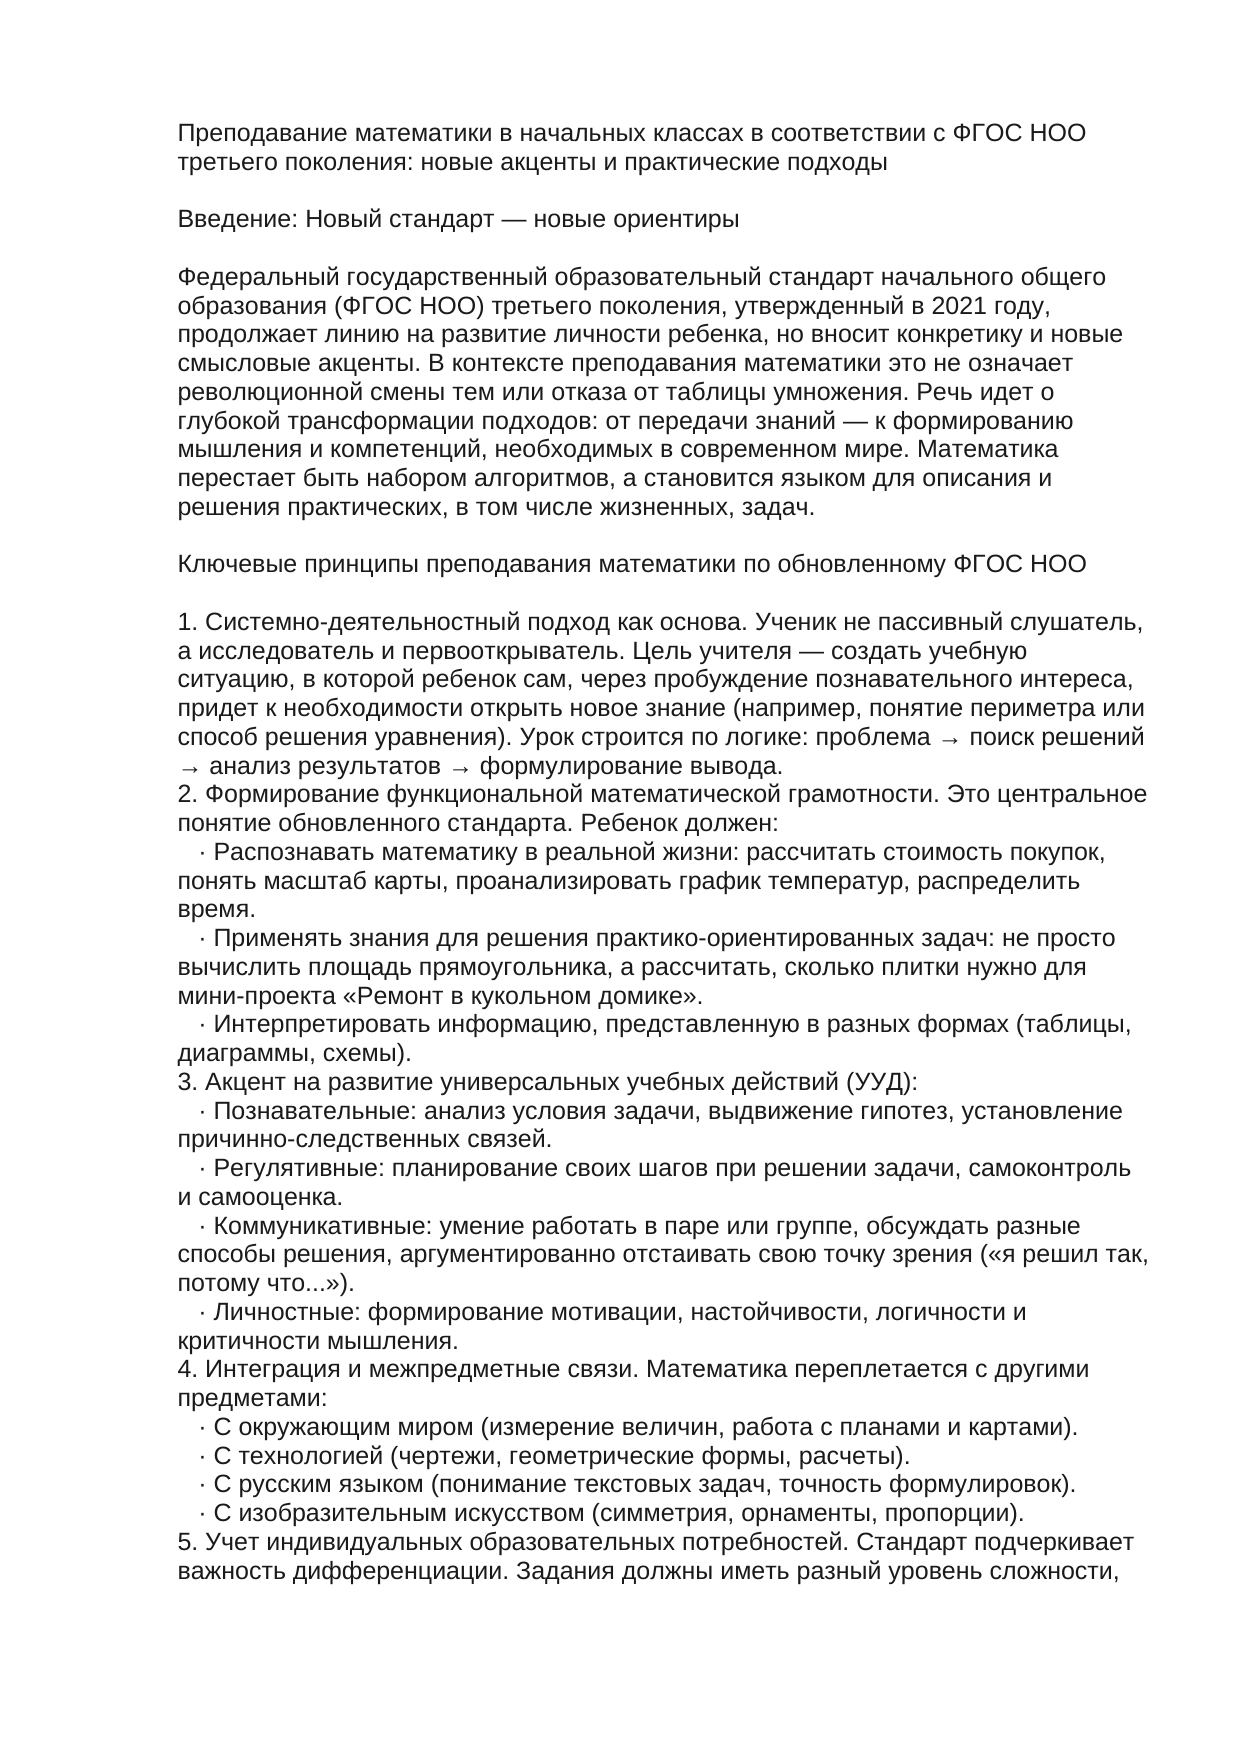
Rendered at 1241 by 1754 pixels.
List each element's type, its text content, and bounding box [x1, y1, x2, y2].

text · С технологией (чертежи, геометрические формы, расчеты). [177, 1441, 1152, 1469]
text Ключевые принципы преподавания математики по обновленному ФГОС НОО [177, 549, 1152, 578]
text Преподавание математики в начальных классах в соответствии с ФГОС НОО третьего поколения: новые акценты и практические подходы [177, 118, 1152, 176]
text · С изобразительным искусством (симметрия, орнаменты, пропорции). [177, 1498, 1152, 1527]
text Введение: Новый стандарт — новые ориентиры [177, 204, 1152, 233]
text 1. Системно-деятельностный подход как основа. Ученик не пассивный слушатель, а исследователь и первооткрыватель. Цель учителя — создать учебную ситуацию, в которой ребенок сам, через пробуждение познавательного интереса, придет к необходимости открыть новое знание (например, понятие периметра или способ решения уравнения). Урок строится по логике: проблема → поиск решений → анализ результатов → формулирование вывода. [177, 607, 1152, 779]
text · Личностные: формирование мотивации, настойчивости, логичности и критичности мышления. [177, 1297, 1152, 1354]
text · Коммуникативные: умение работать в паре или группе, обсуждать разные способы решения, аргументированно отстаивать свою точку зрения («я решил так, потому что...»). [177, 1211, 1152, 1297]
text 2. Формирование функциональной математической грамотности. Это центральное понятие обновленного стандарта. Ребенок должен: [177, 779, 1152, 837]
text 4. Интеграция и межпредметные связи. Математика переплетается с другими предметами: [177, 1354, 1152, 1412]
text · Распознавать математику в реальной жизни: рассчитать стоимость покупок, понять масштаб карты, проанализировать график температур, распределить время. [177, 837, 1152, 923]
text Федеральный государственный образовательный стандарт начального общего образования (ФГОС НОО) третьего поколения, утвержденный в 2021 году, продолжает линию на развитие личности ребенка, но вносит конкретику и новые смысловые акценты. В контексте преподавания математики это не означает революционной смены тем или отказа от таблицы умножения. Речь идет о глубокой трансформации подходов: от передачи знаний — к формированию мышления и компетенций, необходимых в современном мире. Математика перестает быть набором алгоритмов, а становится языком для описания и решения практических, в том числе жизненных, задач. [177, 262, 1152, 521]
text · С русским языком (понимание текстовых задач, точность формулировок). [177, 1469, 1152, 1498]
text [177, 1527, 1152, 1584]
text · Интерпретировать информацию, представленную в разных формах (таблицы, диаграммы, схемы). [177, 1009, 1152, 1067]
text 3. Акцент на развитие универсальных учебных действий (УУД): [177, 1067, 1152, 1096]
text · Познавательные: анализ условия задачи, выдвижение гипотез, установление причинно-следственных связей. [177, 1096, 1152, 1153]
text · Регулятивные: планирование своих шагов при решении задачи, самоконтроль и самооценка. [177, 1153, 1152, 1211]
text · Применять знания для решения практико-ориентированных задач: не просто вычислить площадь прямоугольника, а рассчитать, сколько плитки нужно для мини-проекта «Ремонт в кукольном домике». [177, 923, 1152, 1009]
text · С окружающим миром (измерение величин, работа с планами и картами). [177, 1412, 1152, 1441]
